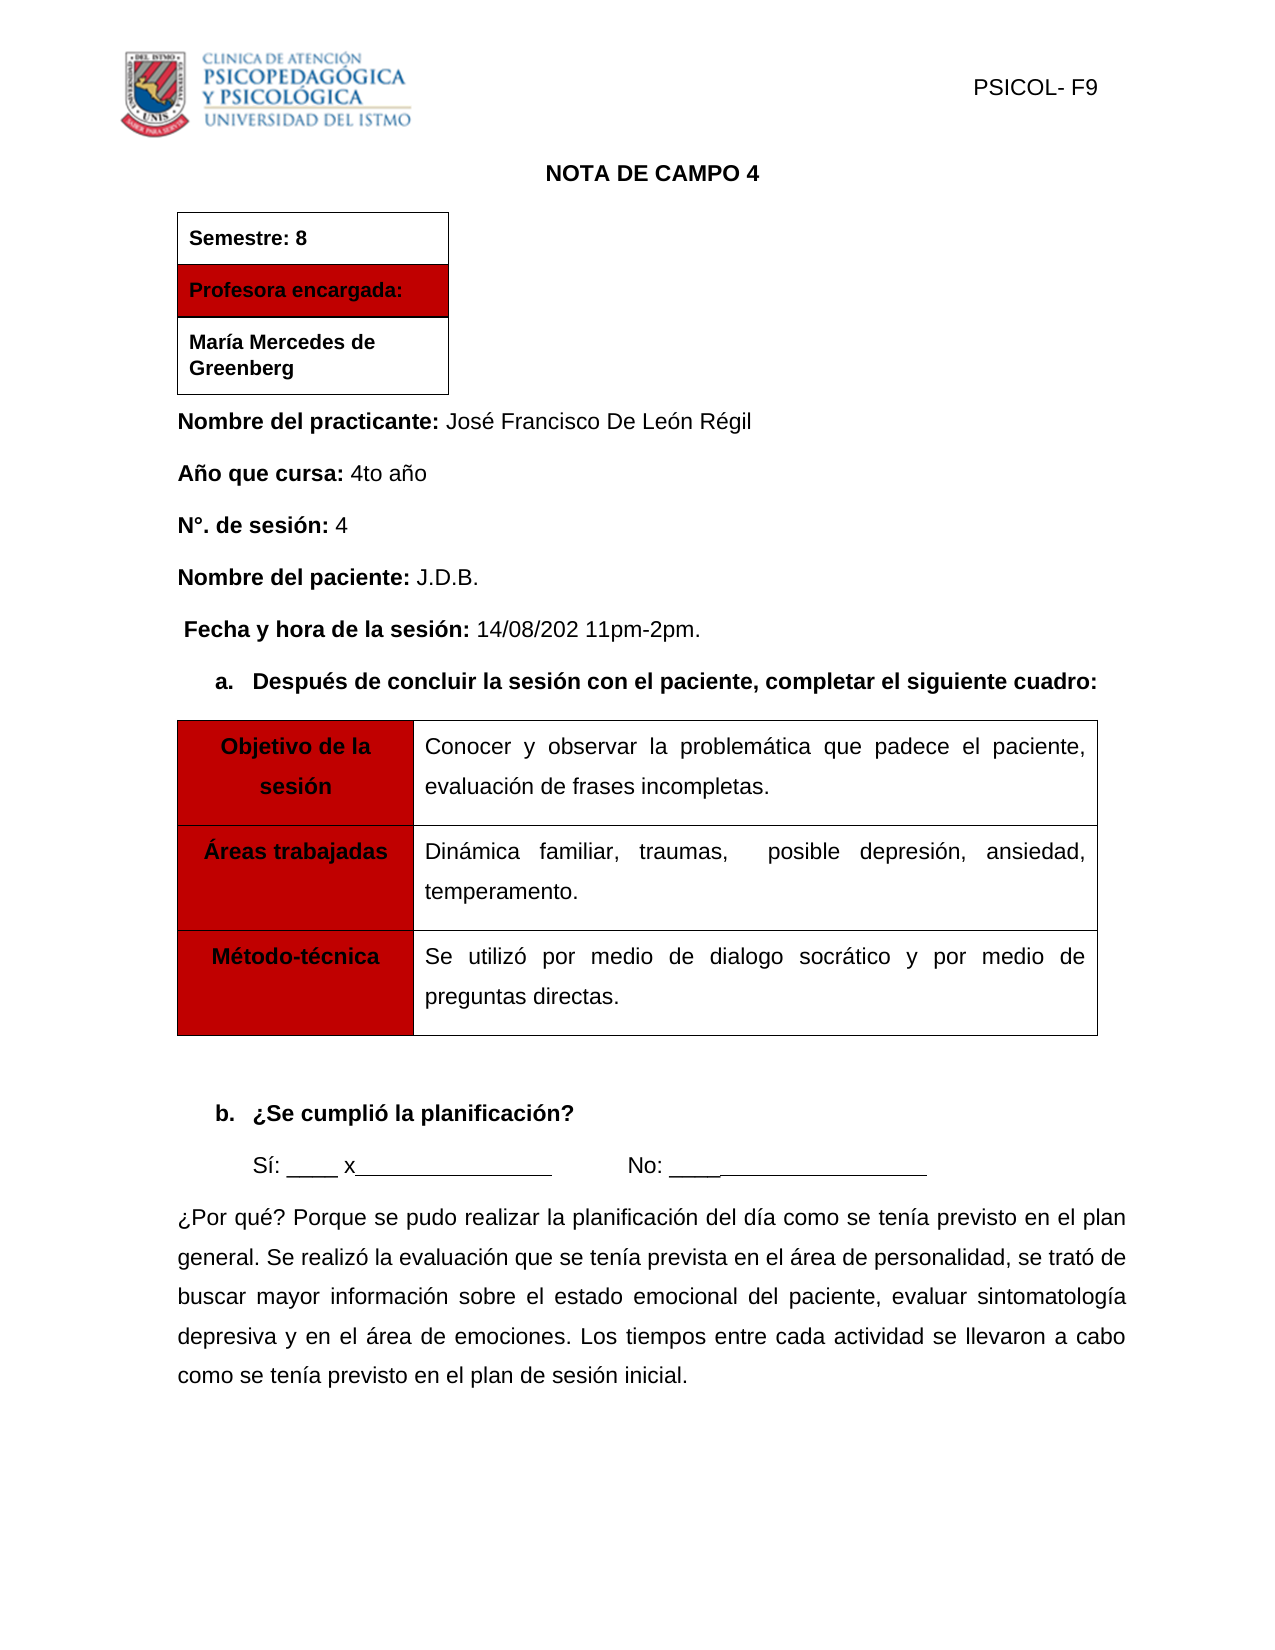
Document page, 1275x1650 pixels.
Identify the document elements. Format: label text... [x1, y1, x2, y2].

text Fecha y hora de la sesión: 14/08/202 11pm-2pm. [177, 616, 1127, 642]
text NOTA DE CAMPO 4 [177, 160, 1127, 187]
picture [65, 20, 437, 148]
text Sí: ____ x No: ____ [252, 1152, 1127, 1178]
table_header Conocer y observar la problemática que padece el paciente, evaluación de frases incompletas. [414, 721, 1097, 825]
list Después de concluir la sesión con el paciente, completar el siguiente cuadro: [215, 668, 1127, 694]
table_cell Método-técnica [178, 931, 413, 1035]
table_header Semestre: 8 [178, 213, 448, 264]
list ¿Se cumplió la planificación? [215, 1100, 1127, 1127]
text ¿Por qué? Porque se pudo realizar la planificación del día como se tenía previsto en el plan general. Se realizó la evaluación que se tenía prevista en el área de personalidad, se trató de buscar mayor información sobre el estado emocional del paciente, evaluar sintomatología depresiva y en el área de emociones. Los tiempos entre cada actividad se llevaron a cabo como se tenía previsto en el plan de sesión inicial. [177, 1204, 1127, 1388]
text N°. de sesión: 4 [177, 512, 1127, 538]
table_header Objetivo de la sesión [178, 721, 413, 825]
text Nombre del paciente: J.D.B. [177, 564, 1127, 590]
text Nombre del practicante: José Francisco De León Régil [177, 408, 1127, 434]
table_cell Áreas trabajadas [178, 826, 413, 930]
text Año que cursa: 4to año [177, 460, 1127, 486]
table_cell Dinámica familiar, traumas, posible depresión, ansiedad, temperamento. [414, 826, 1097, 930]
table_cell Profesora encargada: [178, 265, 448, 316]
table_cell Se utilizó por medio de dialogo socrático y por medio de preguntas directas. [414, 931, 1097, 1035]
table_cell María Mercedes de Greenberg [178, 318, 448, 394]
